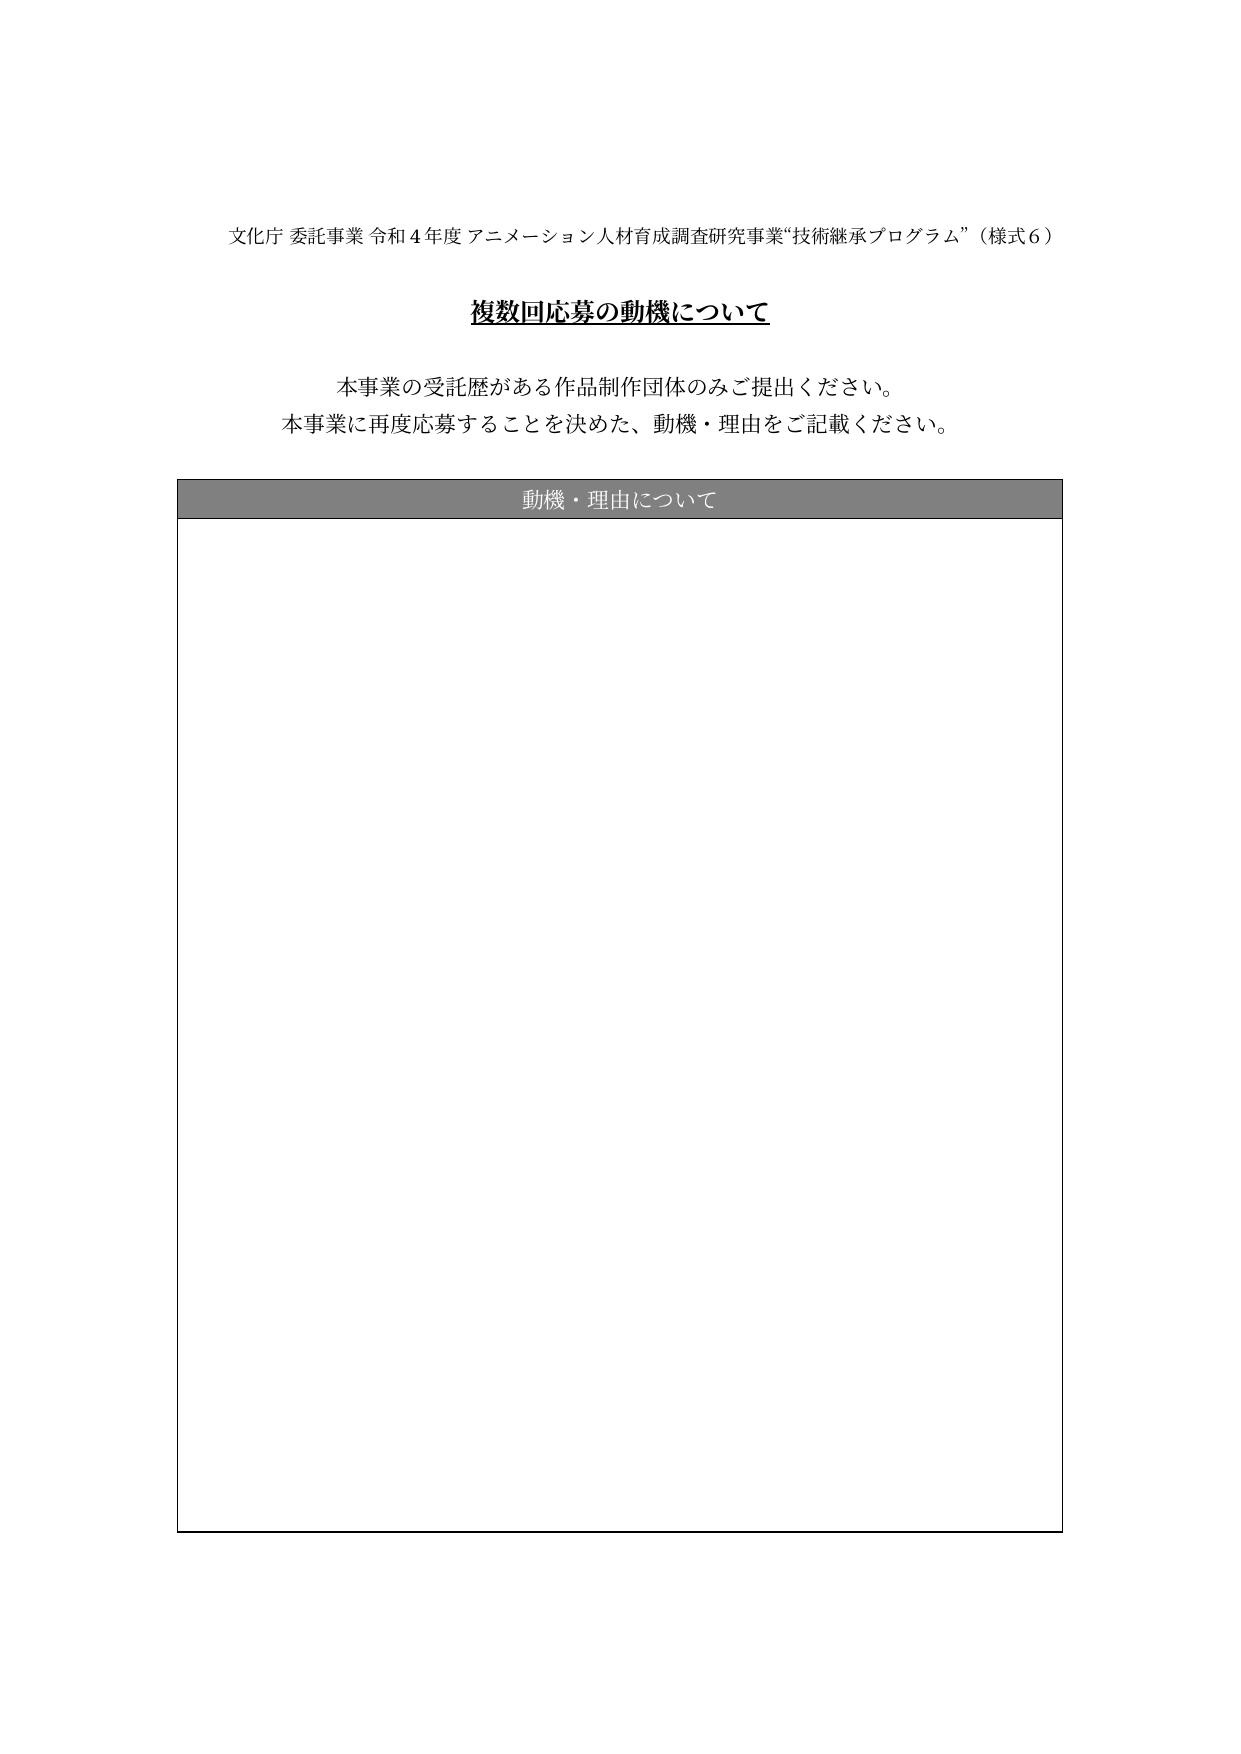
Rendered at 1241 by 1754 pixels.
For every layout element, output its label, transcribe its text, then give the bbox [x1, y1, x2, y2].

table_header 動機・理由について [178, 480, 1062, 518]
text 本事業に再度応募することを決めた、動機・理由をご記載ください。 [177, 404, 1063, 442]
text 複数回応募の動機について [177, 292, 1063, 329]
table_cell [178, 519, 1062, 1531]
text 文化庁 委託事業 令和4年度 アニメーション人材育成調査研究事業“技術継承プログラム”（様式６） [177, 217, 1063, 254]
text 本事業の受託歴がある作品制作団体のみご提出ください。 [177, 367, 1063, 404]
